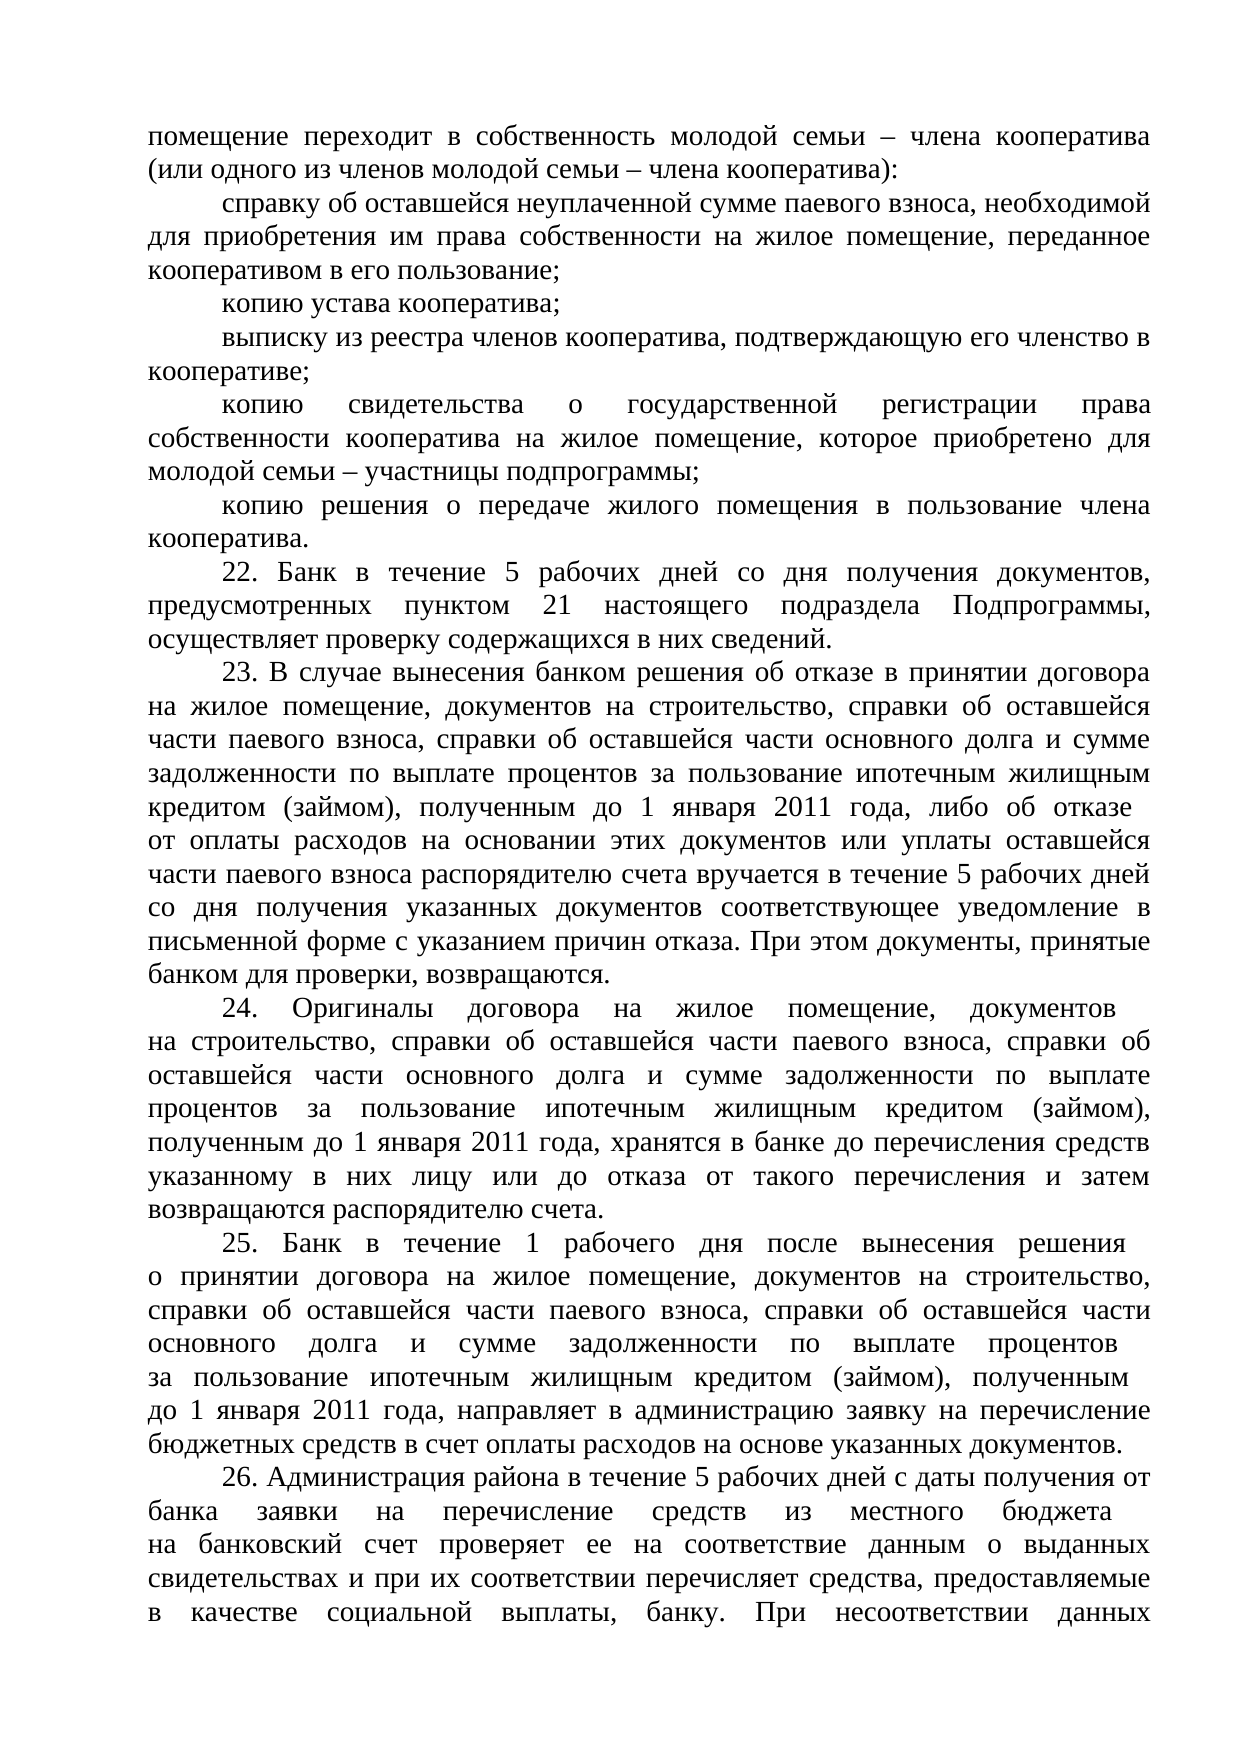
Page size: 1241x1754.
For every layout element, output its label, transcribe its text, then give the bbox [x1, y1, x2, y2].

text 24. Оригиналы договора на жилое помещение, документов на строительство, справки об оставшейся части паевого взноса, справки об оставшейся части основного долга и сумме задолженности по выплате процентов за пользование ипотечным жилищным кредитом (займом), полученным до 1 января 2011 года, хранятся в банке до перечисления средств указанному в них лицу или до отказа от такого перечисления и затем возвращаются распорядителю счета. [148, 990, 1152, 1225]
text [148, 1459, 1152, 1627]
text справку об оставшейся неуплаченной сумме паевого взноса, необходимой для приобретения им права собственности на жилое помещение, переданное кооперативом в его пользование; [148, 185, 1152, 286]
text копию свидетельства о государственной регистрации права собственности кооператива на жилое помещение, которое приобретено для молодой семьи – участницы подпрограммы; [148, 386, 1152, 487]
text копию устава кооператива; [148, 286, 1152, 319]
text выписку из реестра членов кооператива, подтверждающую его членство в кооперативе; [148, 319, 1152, 386]
text 25. Банк в течение 1 рабочего дня после вынесения решения о принятии договора на жилое помещение, документов на строительство, справки об оставшейся части паевого взноса, справки об оставшейся части основного долга и сумме задолженности по выплате процентов за пользование ипотечным жилищным кредитом (займом), полученным до 1 января 2011 года, направляет в администрацию заявку на перечисление бюджетных средств в счет оплаты расходов на основе указанных документов. [148, 1225, 1152, 1459]
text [148, 118, 1152, 185]
text 23. В случае вынесения банком решения об отказе в принятии договора на жилое помещение, документов на строительство, справки об оставшейся части паевого взноса, справки об оставшейся части основного долга и сумме задолженности по выплате процентов за пользование ипотечным жилищным кредитом (займом), полученным до 1 января 2011 года, либо об отказе от оплаты расходов на основании этих документов или уплаты оставшейся части паевого взноса распорядителю счета вручается в течение 5 рабочих дней со дня получения указанных документов соответствующее уведомление в письменной форме с указанием причин отказа. При этом документы, принятые банком для проверки, возвращаются. [148, 654, 1152, 990]
text 22. Банк в течение 5 рабочих дней со дня получения документов, предусмотренных пунктом 21 настоящего подраздела Подпрограммы, осуществляет проверку содержащихся в них сведений. [148, 554, 1152, 654]
text копию решения о передаче жилого помещения в пользование члена кооператива. [148, 487, 1152, 554]
